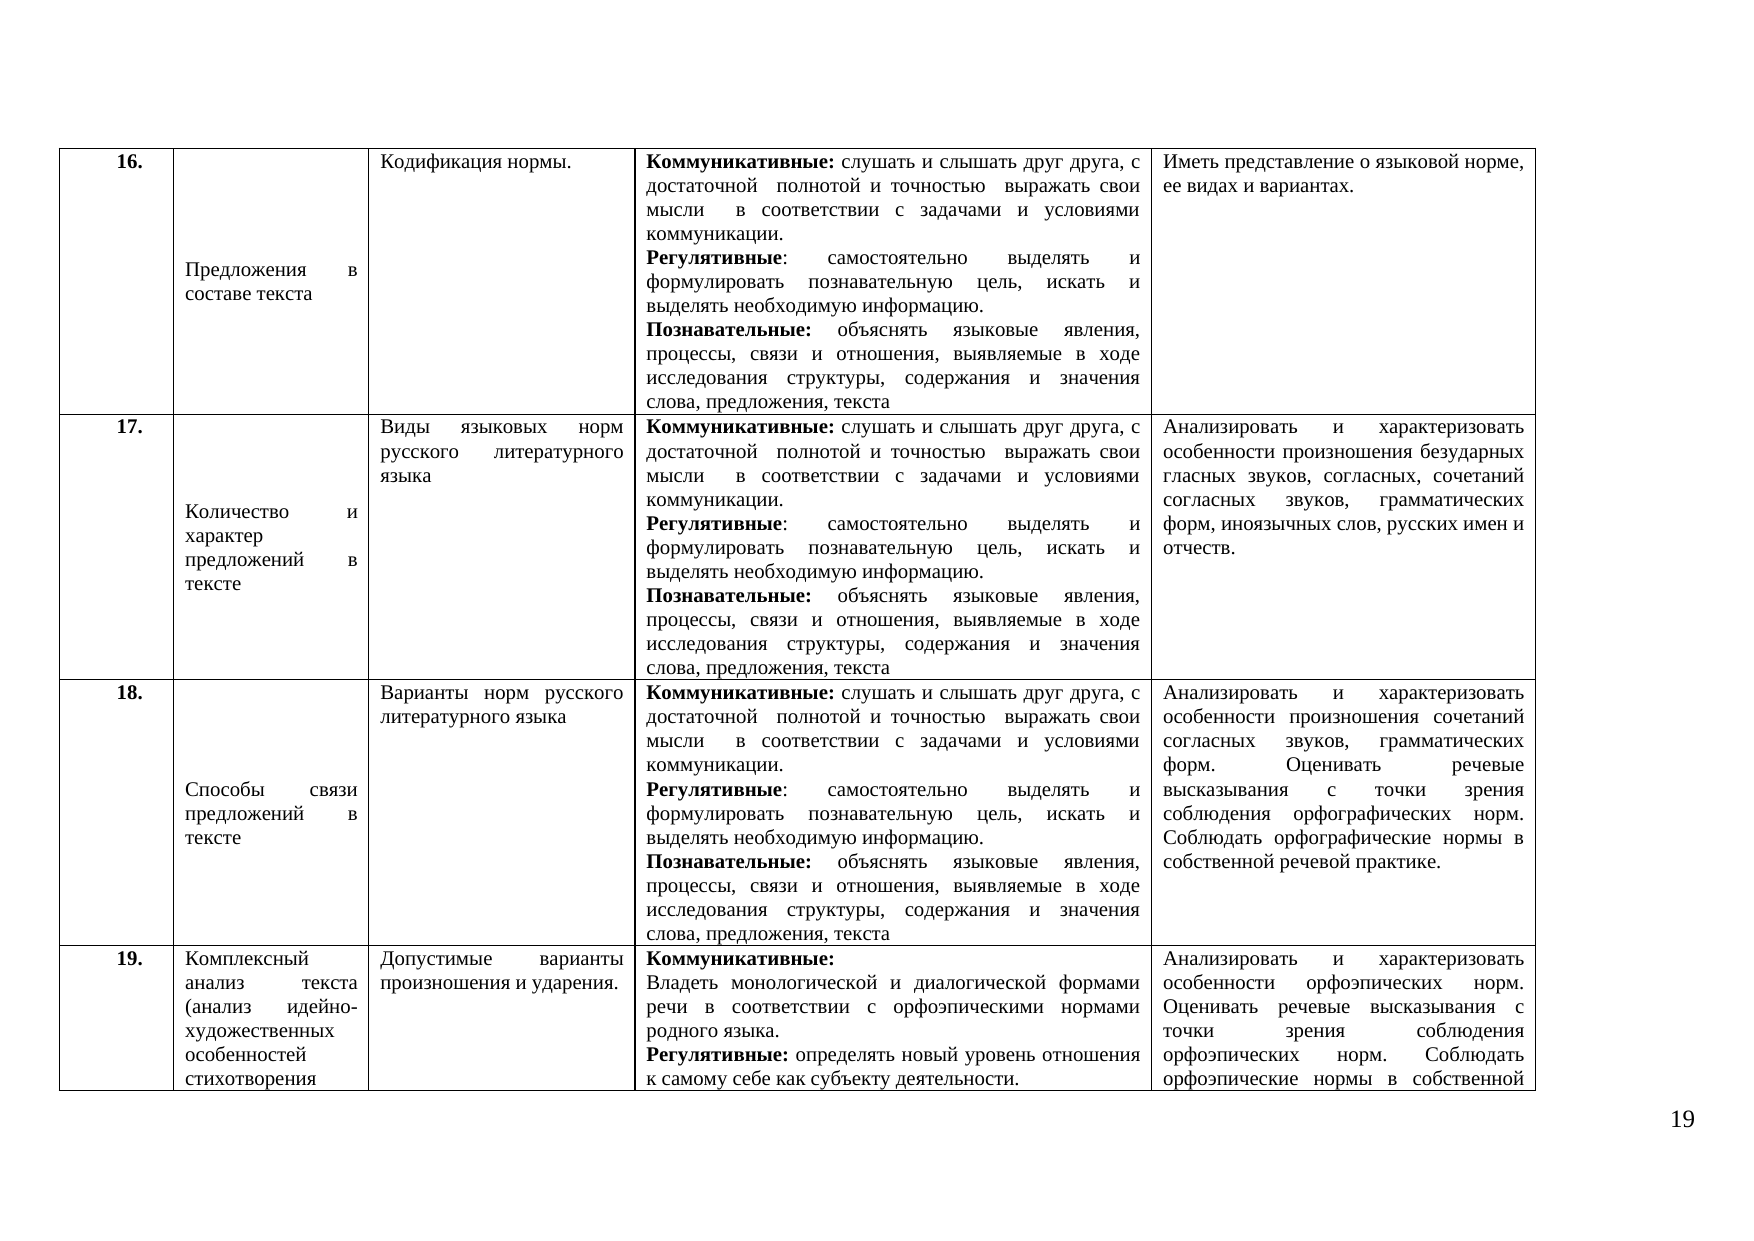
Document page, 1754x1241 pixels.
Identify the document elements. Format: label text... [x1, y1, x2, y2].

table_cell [174, 946, 368, 1090]
table_cell Коммуникативные: слушать и слышать друг друга, с достаточной полнотой и точностью выражать свои мысли в соответствии с задачами и условиями коммуникации. Регулятивные: самостоятельно выделять и формулировать познавательную цель, искать и выделять необходимую информацию. Познавательные: объяснять языковые явления, процессы, связи и отношения, выявляемые в ходе исследования структуры, содержания и значения слова, предложения, текста [636, 680, 1151, 945]
table_cell Анализировать и характеризовать особенности произношения безударных гласных звуков, согласных, сочетаний согласных звуков, грамматических форм, иноязычных слов, русских имен и отчеств. [1152, 415, 1535, 679]
table_cell Коммуникативные: слушать и слышать друг друга, с достаточной полнотой и точностью выражать свои мысли в соответствии с задачами и условиями коммуникации. Регулятивные: самостоятельно выделять и формулировать познавательную цель, искать и выделять необходимую информацию. Познавательные: объяснять языковые явления, процессы, связи и отношения, выявляемые в ходе исследования структуры, содержания и значения слова, предложения, текста [636, 149, 1151, 413]
table_cell [60, 680, 173, 945]
table_cell Кодификация нормы. [369, 149, 634, 413]
table_cell Коммуникативные: слушать и слышать друг друга, с достаточной полнотой и точностью выражать свои мысли в соответствии с задачами и условиями коммуникации. Регулятивные: самостоятельно выделять и формулировать познавательную цель, искать и выделять необходимую информацию. Познавательные: объяснять языковые явления, процессы, связи и отношения, выявляемые в ходе исследования структуры, содержания и значения слова, предложения, текста [636, 415, 1151, 679]
table_cell Анализировать и характеризовать особенности произношения сочетаний согласных звуков, грамматических форм. Оценивать речевые высказывания с точки зрения соблюдения орфографических норм. Соблюдать орфографические нормы в собственной речевой практике. [1152, 680, 1535, 945]
table_cell Предложения в составе текста [174, 149, 368, 413]
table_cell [369, 946, 634, 1090]
table_cell Варианты норм русского литературного языка [369, 680, 634, 945]
table_cell [60, 946, 173, 1090]
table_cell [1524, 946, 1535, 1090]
table_cell [60, 149, 173, 413]
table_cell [636, 946, 1151, 1090]
table_cell Виды языковых норм русского литературного языка [369, 415, 634, 679]
table_cell [60, 415, 173, 679]
table_cell Количество и характер предложений в тексте [174, 415, 368, 679]
table_cell Иметь представление о языковой норме, ее видах и вариантах. [1152, 149, 1535, 413]
table_cell Способы связи предложений в тексте [174, 680, 368, 945]
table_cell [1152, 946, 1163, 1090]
